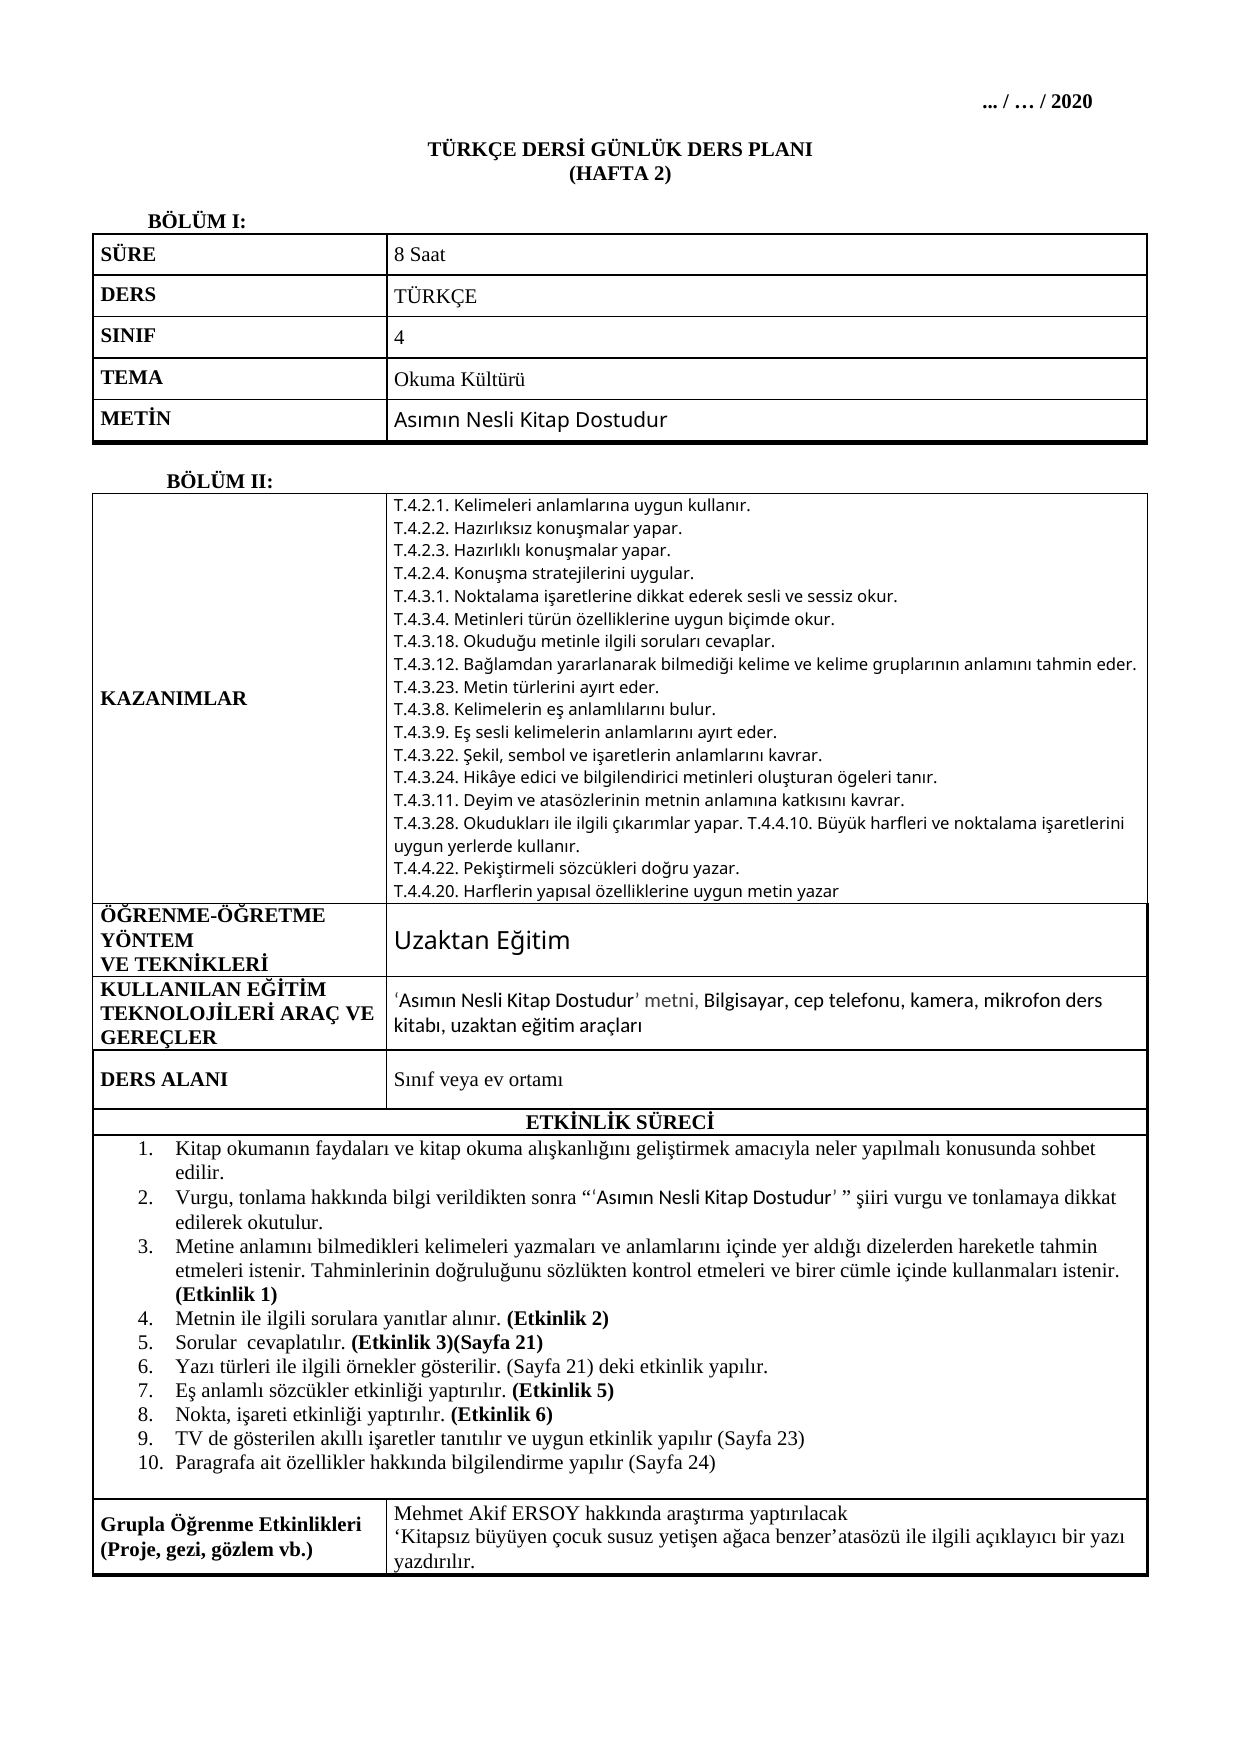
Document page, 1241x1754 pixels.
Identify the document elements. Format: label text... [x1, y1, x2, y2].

table_cell KULLANILAN EĞİTİM TEKNOLOJİLERİ ARAÇ VE GEREÇLER [93, 977, 386, 1049]
table_cell METİN [94, 400, 386, 440]
table_cell Mehmet Akif ERSOY hakkında araştırma yaptırılacak ‘Kitapsız büyüyen çocuk susuz yetişen ağaca benzer’atasözü ile ilgili açıklayıcı bir yazı yazdırılır. [387, 1500, 1146, 1573]
table_cell SINIF [94, 317, 386, 357]
table_cell TÜRKÇE [388, 276, 1146, 316]
table_cell Kitap okumanın faydaları ve kitap okuma alışkanlığını geliştirmek amacıyla neler yapılmalı konusunda sohbet edilir. Vurgu, tonlama hakkında bilgi verildikten sonra “‘Asımın Nesli Kitap Dostudur’ ” şiiri vurgu ve tonlamaya dikkat edilerek okutulur. Metine anlamını bilmedikleri kelimeleri yazmaları ve anlamlarını içinde yer aldığı dizelerden hareketle tahmin etmeleri istenir. Tahminlerinin doğruluğunu sözlükten kontrol etmeleri ve birer cümle içinde kullanmaları istenir. (Etkinlik 1) Metnin ile ilgili sorulara yanıtlar alınır. (Etkinlik 2) Sorular cevaplatılır. (Etkinlik 3)(Sayfa 21) Yazı türleri ile ilgili örnekler gösterilir. (Sayfa 21) deki etkinlik yapılır. Eş anlamlı sözcükler etkinliği yaptırılır. (Etkinlik 5) Nokta, işareti etkinliği yaptırılır. (Etkinlik 6) TV de gösterilen akıllı işaretler tanıtılır ve uygun etkinlik yapılır (Sayfa 23) Paragrafa ait özellikler hakkında bilgilendirme yapılır (Sayfa 24) [94, 1136, 1146, 1498]
table_cell Sınıf veya ev ortamı [387, 1051, 1146, 1108]
table_cell Uzaktan Eğitim [387, 904, 1146, 976]
table_cell 4 [388, 317, 1146, 357]
text ... / … / 2020 [148, 89, 1092, 113]
table_header 8 Saat [388, 235, 1146, 274]
table_cell DERS ALANI [94, 1051, 386, 1108]
table_header SÜRE [94, 235, 386, 274]
table_cell TEMA [94, 359, 386, 398]
table_cell Grupla Öğrenme Etkinlikleri (Proje, gezi, gözlem vb.) [94, 1500, 386, 1573]
table_cell ‘Asımın Nesli Kitap Dostudur’ metni, Bilgisayar, cep telefonu, kamera, mikrofon ders kitabı, uzaktan eğitim araçları [387, 977, 1146, 1049]
text TÜRKÇE DERSİ GÜNLÜK DERS PLANI [148, 137, 1092, 161]
text (HAFTA 2) [148, 161, 1092, 185]
text BÖLÜM II: [148, 468, 1092, 493]
table_header KAZANIMLAR [93, 494, 386, 902]
table_cell DERS [94, 276, 386, 316]
table_cell ETKİNLİK SÜRECİ [94, 1110, 1146, 1134]
table_cell Asımın Nesli Kitap Dostudur [388, 400, 1146, 440]
table_cell Okuma Kültürü [388, 359, 1146, 398]
text BÖLÜM I: [148, 209, 1092, 233]
table_cell ÖĞRENME-ÖĞRETME YÖNTEM VE TEKNİKLERİ [93, 904, 386, 976]
table_header T.4.2.1. Kelimeleri anlamlarına uygun kullanır. T.4.2.2. Hazırlıksız konuşmalar yapar. T.4.2.3. Hazırlıklı konuşmalar yapar. T.4.2.4. Konuşma stratejilerini uygular. T.4.3.1. Noktalama işaretlerine dikkat ederek sesli ve sessiz okur. T.4.3.4. Metinleri türün özelliklerine uygun biçimde okur. T.4.3.18. Okuduğu metinle ilgili soruları cevaplar. T.4.3.12. Bağlamdan yararlanarak bilmediği kelime ve kelime gruplarının anlamını tahmin eder. T.4.3.23. Metin türlerini ayırt eder. T.4.3.8. Kelimelerin eş anlamlılarını bulur. T.4.3.9. Eş sesli kelimelerin anlamlarını ayırt eder. T.4.3.22. Şekil, sembol ve işaretlerin anlamlarını kavrar. T.4.3.24. Hikâye edici ve bilgilendirici metinleri oluşturan ögeleri tanır. T.4.3.11. Deyim ve atasözlerinin metnin anlamına katkısını kavrar. T.4.3.28. Okudukları ile ilgili çıkarımlar yapar. T.4.4.10. Büyük harfleri ve noktalama işaretlerini uygun yerlerde kullanır. T.4.4.22. Pekiştirmeli sözcükleri doğru yazar. T.4.4.20. Harflerin yapısal özelliklerine uygun metin yazar [387, 494, 1147, 902]
